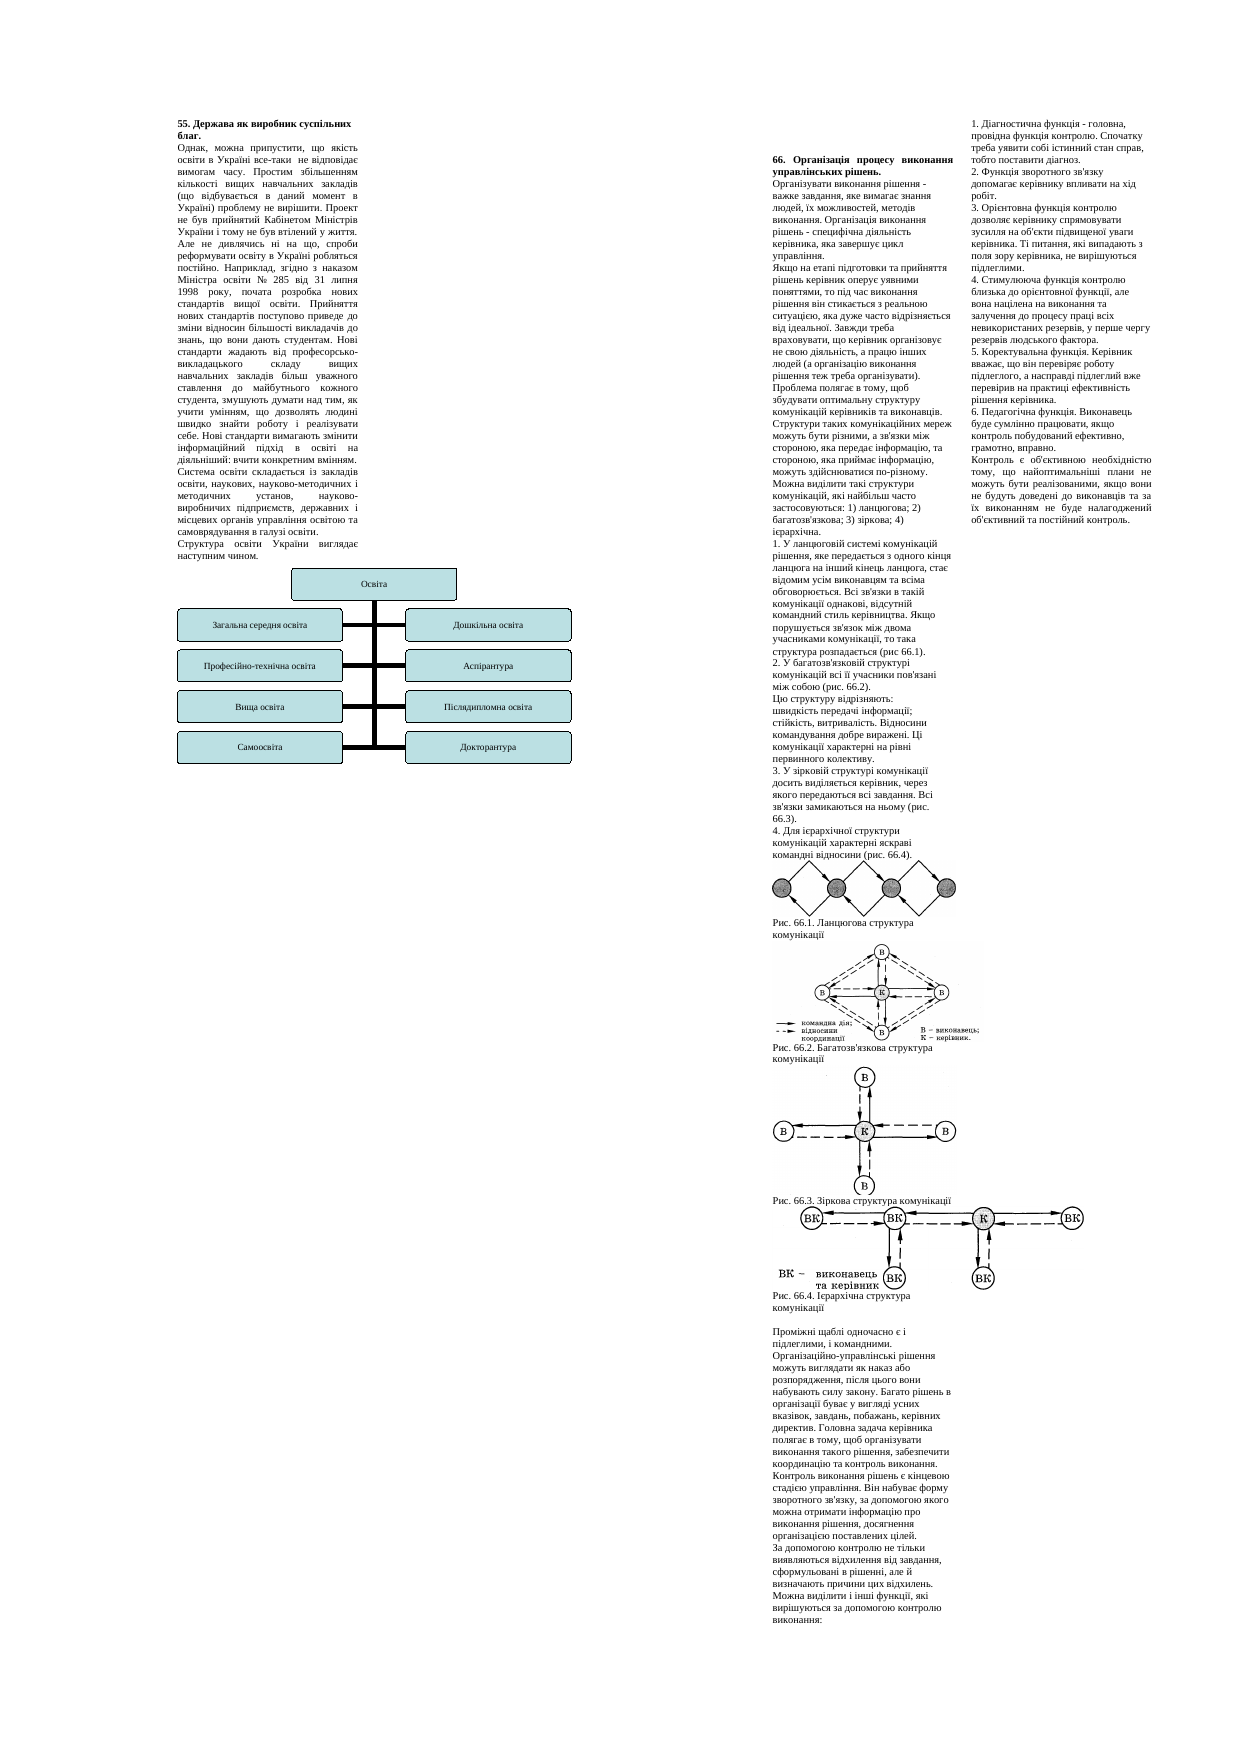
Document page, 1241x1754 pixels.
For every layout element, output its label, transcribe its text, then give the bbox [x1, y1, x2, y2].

text Однак, можна припустити, що якість освіти в Україні все-таки не відповідає вимогам часу. Простим збільшенням кількості вищих навчальних закладів (що відбувається в даний момент в Україні) проблему не вирішити. Проект не був прийнятий Кабінетом Міністрів України і тому не був втілений у життя. Але не дивлячись ні на що, спроби реформувати освіту в Україні робляться постійно. Наприклад, згідно з наказом Міністра освіти № 285 від 31 липня 1998 року, почата розробка нових стандартів вищої освіти. Прийняття нових стандартів поступово приведе до зміни відносин більшості викладачів до знань, що вони дають студентам. Нові стандарти жадають від професорсько-викладацького складу вищих навчальних закладів більш уважного ставлення до майбутнього кожного студента, змушують думати над тим, як учити умінням, що дозволять людині швидко знайти роботу і реалізувати себе. Нові стандарти вимагають змінити інформаційний підхід в освіті на діяльніший: вчити конкретним вмінням. [177, 142, 358, 466]
text 4. Для ієрархічної структури комунікацій характерні яскраві командні відносини (рис. 66.4). [772, 825, 953, 860]
text Контроль виконання рішень є кінцевою стадією управління. Він набуває форму зворотного зв'язку, за допомогою якого можна отримати інформацію про виконання рішення, досягнення організацією поставлених цілей. [772, 1469, 953, 1541]
text 4. Стимулююча функція контролю близька до орієнтовної функції, але вона націлена на виконання та залучення до процесу праці всіх невикористаних резервів, у перше чергу резервів людського фактора. [971, 274, 1152, 346]
text 2. У багатозв'язковій структурі комунікацій всі її учасники пов'язані між собою (рис. 66.2). [772, 657, 953, 693]
picture [772, 1065, 957, 1195]
text 1. У ланцюговій системі комунікацій рішення, яке передається з одного кінця ланцюга на інший кінець ланцюга, стає відомим усім виконавцям та всіма обговорюється. Всі зв'язки в такій комунікації однакові, відсутній командний стиль керівництва. Якщо порушується зв'язок між двома учасниками комунікації, то така структура розпадається (рис 66.1). [772, 537, 953, 657]
text Можна виділити такі структури комунікацій, які найбільш часто застосовуються: 1) ланцюгова; 2) багатозв'язкова; 3) зіркова; 4) ієрархічна. [772, 477, 953, 537]
text 1. Діагностична функція - головна, провідна функція контролю. Спочатку треба уявити собі істинний стан справ, тобто поставити діагноз. [971, 118, 1152, 166]
picture [772, 1206, 1084, 1290]
text Проміжні щаблі одночасно є і підлеглими, і командними. Організаційно-управлінські рішення можуть виглядати як наказ або розпорядження, після цього вони набувають силу закону. Багато рішень в організації буває у вигляді усних вказівок, завдань, побажань, керівних директив. Головна задача керівника полягає в тому, щоб організувати виконання такого рішення, забезпечити координацію та контроль виконання. [772, 1326, 953, 1469]
text Структура освіти України виглядає наступним чином. [177, 537, 358, 561]
text Проблема полягає в тому, щоб збудувати оптимальну структуру комунікацій керівників та виконавців. Структури таких комунікаційних мереж можуть бути різними, а зв'язки між стороною, яка передає інформацію, та стороною, яка приймає інформацію, можуть здійснюватися по-різному. [772, 382, 953, 477]
picture [772, 941, 984, 1042]
text 55. Держава як виробник суспільних благ. [177, 118, 358, 142]
text 3. У зірковій структурі комунікації досить виділяється керівник, через якого передаються всі завдання. Всі зв'язки замикаються на ньому (рис. 66.3). [772, 765, 953, 825]
text Система освіти складається із закладів освіти, наукових, науково-методичних і методичних установ, науково-виробничих підприємств, державних і місцевих органів управління освітою та самоврядування в галузі освіти. [177, 466, 358, 537]
text 3. Орієнтовна функція контролю дозволяє керівнику спрямовувати зусилля на об'єкти підвищеної уваги керівника. Ті питання, які випадають з поля зору керівника, не вирішуються підлеглими. [971, 202, 1152, 274]
text 66. Організація процесу виконання управлінських рішень. [772, 154, 953, 178]
text 6. Педагогічна функція. Виконавець буде сумлінно працювати, якщо контроль побудований ефективно, грамотно, вправно. [971, 406, 1152, 453]
text Організувати виконання рішення - важке завдання, яке вимагає знання людей, їх можливостей, методів виконання. Організація виконання рішень - специфічна діяльність керівника, яка завершує цикл управління. [772, 178, 953, 262]
text Рис. 66.1. Ланцюгова структура комунікації [772, 917, 953, 941]
text За допомогою контролю не тільки виявляються відхилення від завдання, сформульовані в рішенні, але й визначають причини цих відхилень. Можна виділити і інші функції, які вирішуються за допомогою контролю виконання: [772, 1541, 953, 1625]
text Рис. 66.4. Ієрархічна структура комунікації [772, 1290, 953, 1314]
text 2. Функція зворотного зв'язку допомагає керівнику впливати на хід робіт. [971, 166, 1152, 202]
picture [772, 860, 956, 917]
text стійкість, витривалість. Відносини командування добре виражені. Ці комунікації характерні на рівні первинного колективу. [772, 717, 953, 765]
text Якщо на етапі підготовки та прийняття рішень керівник оперує уявними поняттями, то під час виконання рішення він стикається з реальною ситуацією, яка дуже часто відрізняється від ідеальної. Завжди треба враховувати, що керівник організовує не свою діяльність, а працю інших людей (а організацію виконання рішення теж треба організувати). [772, 262, 953, 382]
text Контроль є об'єктивною необхідністю тому, що найоптимальніші плани не можуть бути реалізованими, якщо вони не будуть доведені до виконавців та за їх виконанням не буде налагоджений об'єктивний та постійний контроль. [971, 453, 1152, 525]
text 5. Коректувальна функція. Керівник вважає, що він перевіряє роботу підлеглого, а насправді підлеглий вже перевірив на практиці ефективність рішення керівника. [971, 346, 1152, 406]
text Рис. 66.2. Багатозв'язкова структура комунікації [772, 1042, 953, 1065]
